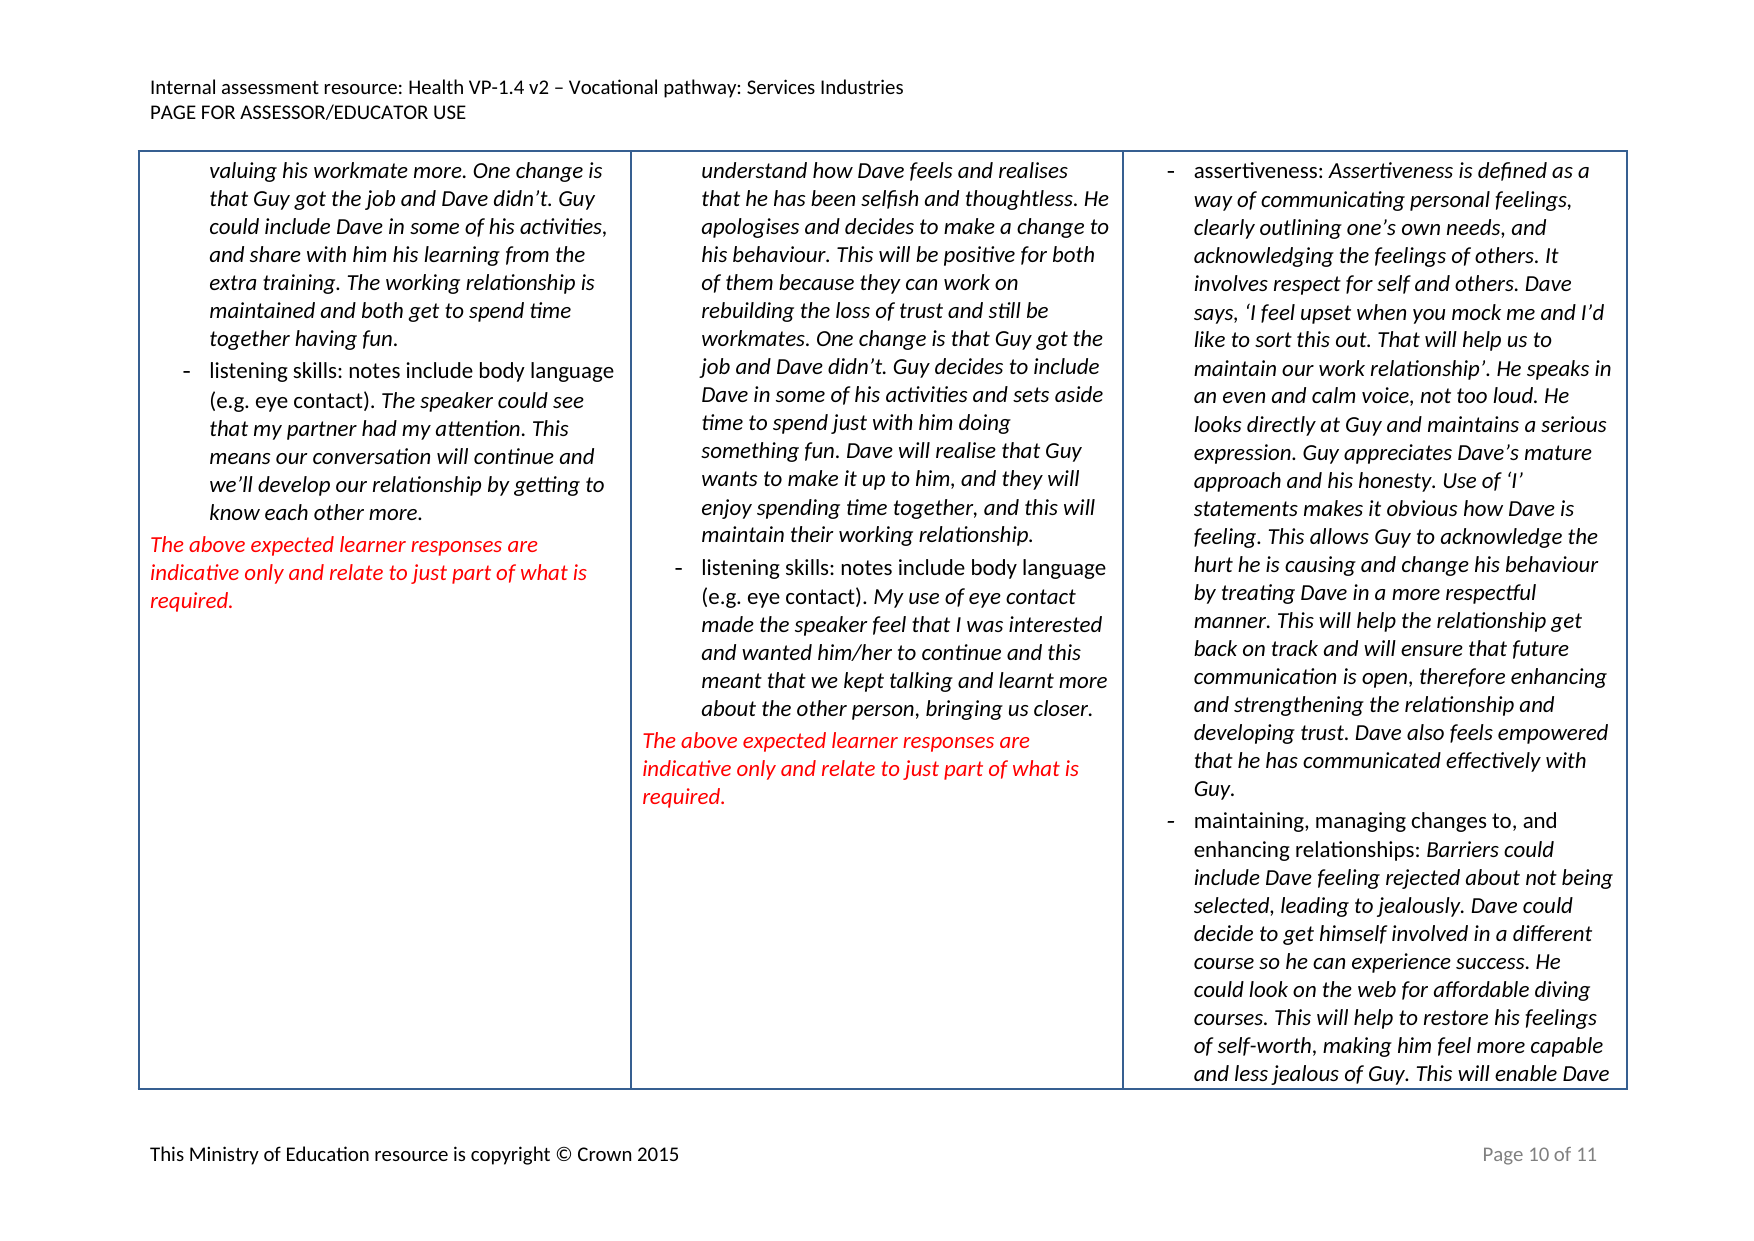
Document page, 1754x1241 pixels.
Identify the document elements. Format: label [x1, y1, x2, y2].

table_cell [1124, 152, 1626, 1087]
table_cell [140, 152, 630, 1087]
table_cell [632, 152, 1122, 1087]
